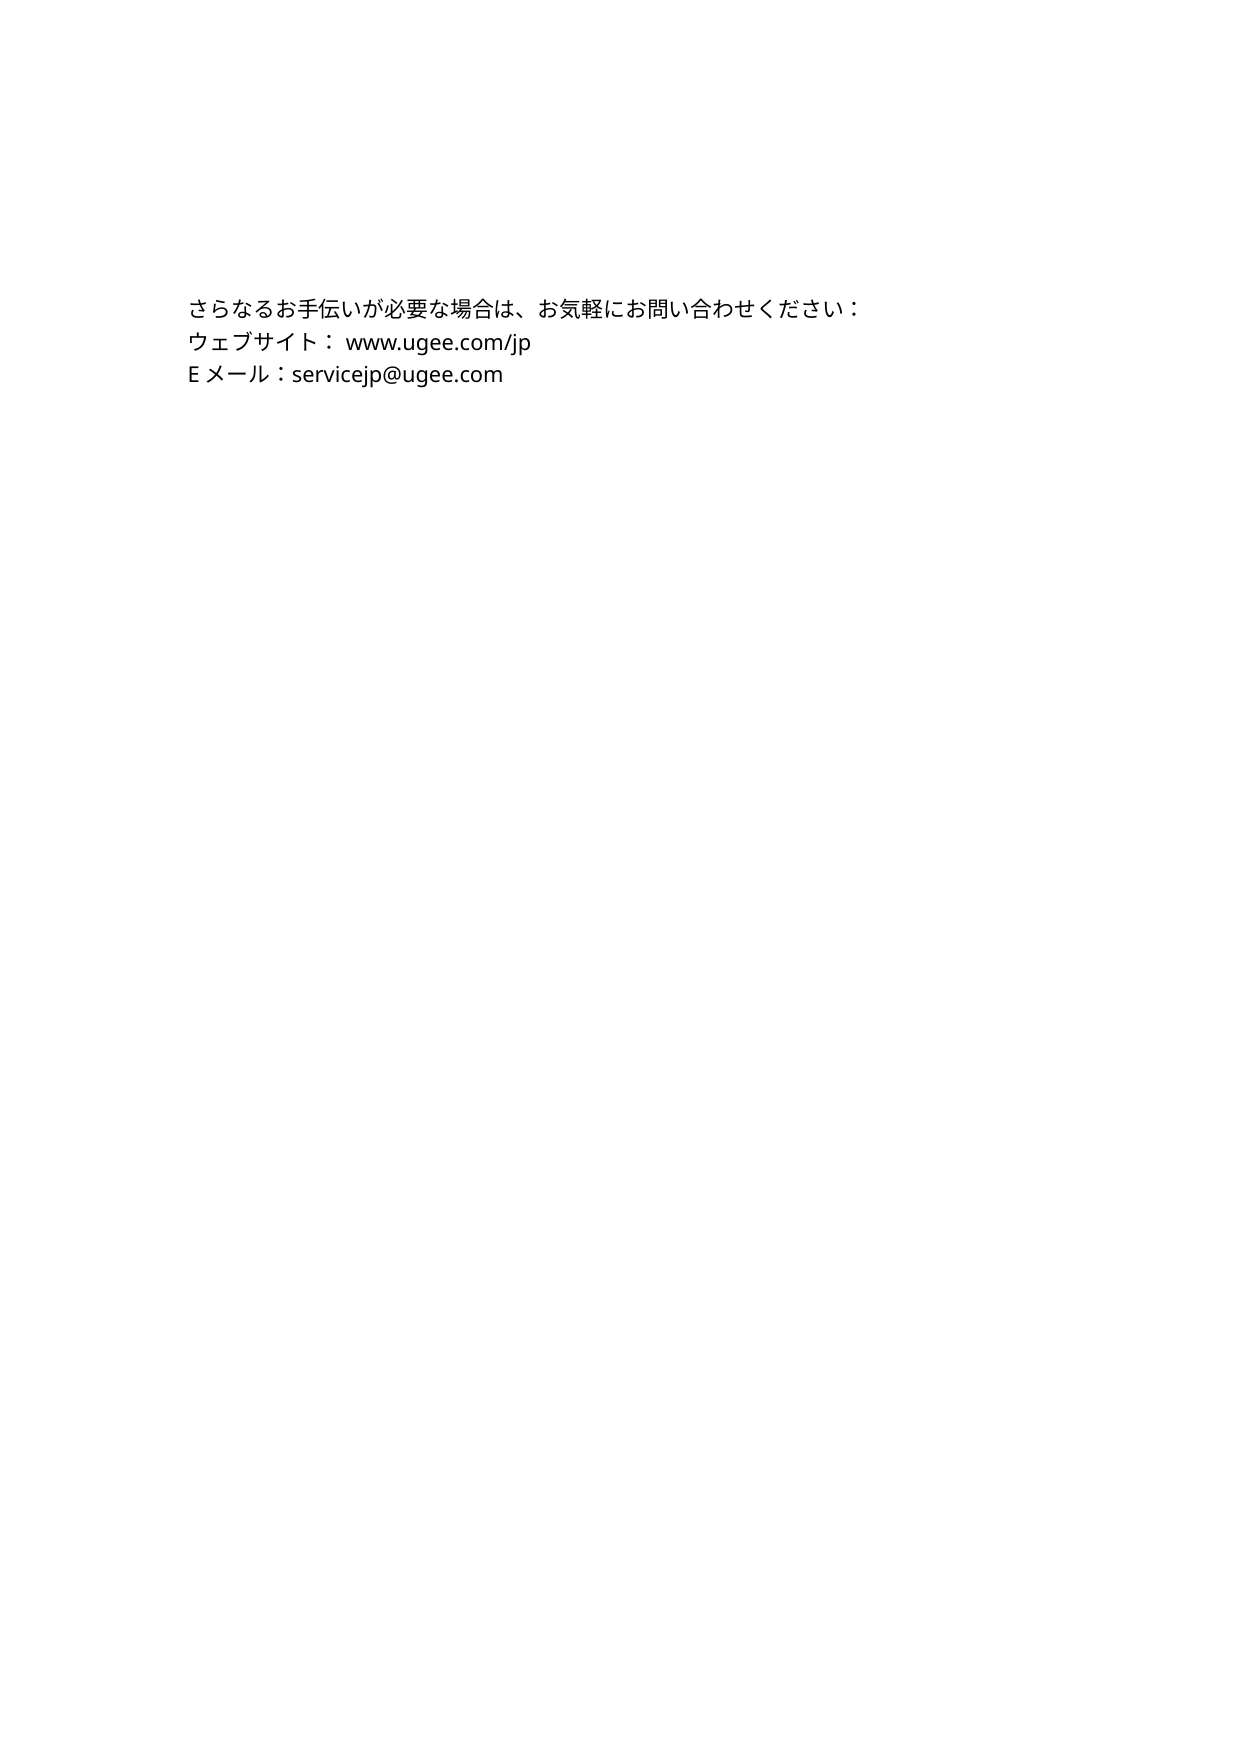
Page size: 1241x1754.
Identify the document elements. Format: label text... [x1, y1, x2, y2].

text さらなるお手伝いが必要な場合は、お気軽にお問い合わせください： [187, 292, 1053, 324]
text ウェブサイト： www.ugee.com/jp [187, 324, 1053, 357]
text Eメール：servicejp@ugee.com [187, 357, 1053, 389]
